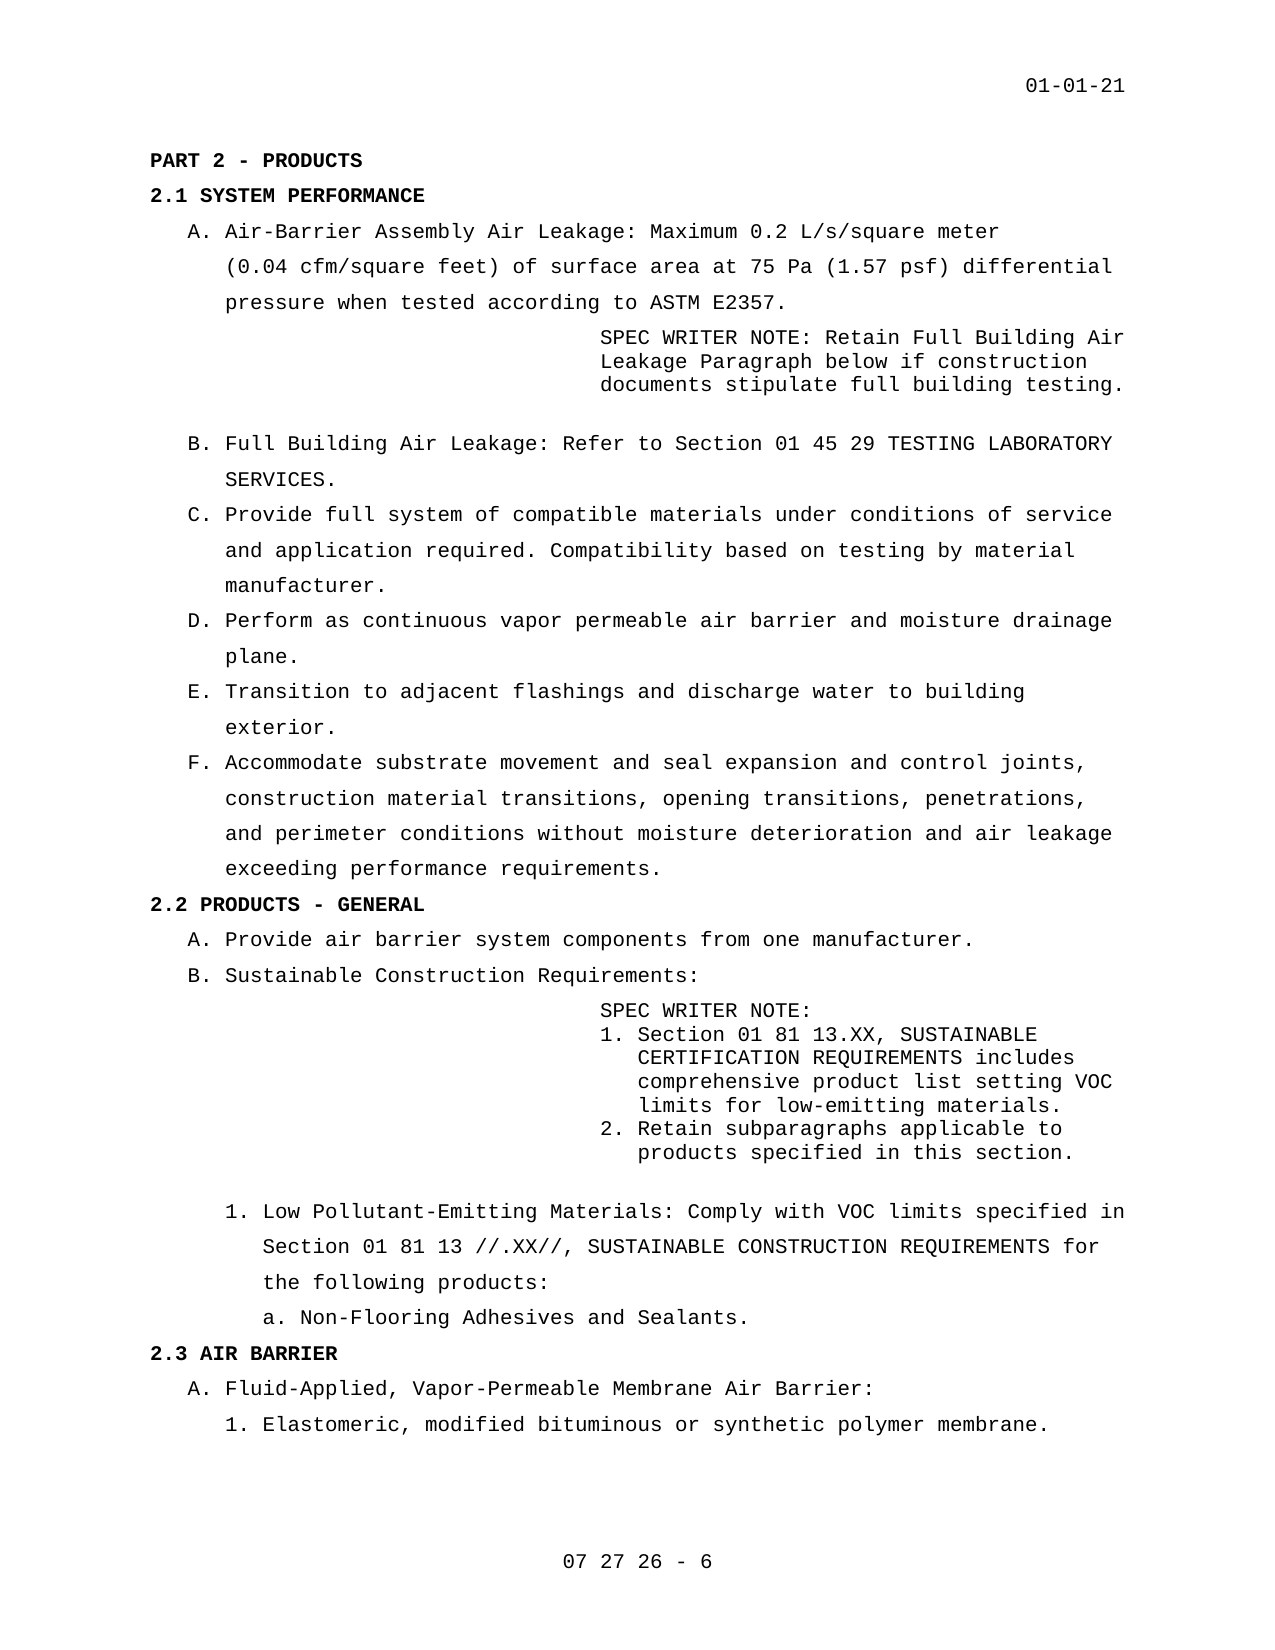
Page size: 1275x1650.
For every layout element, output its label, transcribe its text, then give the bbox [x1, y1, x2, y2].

text SPEC WRITER NOTE: Retain Full Building Air Leakage Paragraph below if construction documents stipulate full building testing. [600, 327, 1125, 398]
text Accommodate substrate movement and seal expansion and control joints, construction material transitions, opening transitions, penetrations, and perimeter conditions without moisture deterioration and air leakage exceeding performance requirements. [187, 752, 1125, 882]
text Fluid-Applied, Vapor-Permeable Membrane Air Barrier: [187, 1378, 1125, 1402]
text PRODUCTS - GENERAL [150, 894, 1125, 917]
text Provide full system of compatible materials under conditions of service and application required. Compatibility based on testing by material manufacturer. [187, 504, 1125, 599]
text Full Building Air Leakage: Refer to Section 01 45 29 TESTING LABORATORY SERVICES. [187, 433, 1125, 492]
text Transition to adjacent flashings and discharge water to building exterior. [187, 681, 1125, 740]
text PRODUCTS [150, 150, 1125, 174]
text Air-Barrier Assembly Air Leakage: Maximum 0.2 L/s/square meter (0.04 cfm/square feet) of surface area at 75 Pa (1.57 psf) differential pressure when tested according to ASTM E2357. [187, 221, 1125, 315]
text Sustainable Construction Requirements: [187, 965, 1125, 988]
text 2. Retain subparagraphs applicable to products specified in this section. [600, 1118, 1125, 1166]
text SYSTEM PERFORMANCE [150, 185, 1125, 209]
text Elastomeric, modified bituminous or synthetic polymer membrane. [225, 1413, 1125, 1437]
text Provide air barrier system components from one manufacturer. [187, 929, 1125, 953]
text 1. Section 01 81 13.XX, SUSTAINABLE CERTIFICATION REQUIREMENTS includes comprehensive product list setting VOC limits for low-emitting materials. [600, 1024, 1125, 1118]
text Perform as continuous vapor permeable air barrier and moisture drainage plane. [187, 611, 1125, 669]
text Low Pollutant-Emitting Materials: Comply with VOC limits specified in Section 01 81 13 //.XX//, SUSTAINABLE CONSTRUCTION REQUIREMENTS for the following products: [225, 1201, 1125, 1296]
text AIR BARRIER [150, 1343, 1125, 1366]
text SPEC WRITER NOTE: [600, 1000, 1125, 1024]
text Non-Flooring Adhesives and Sealants. [262, 1307, 1125, 1331]
